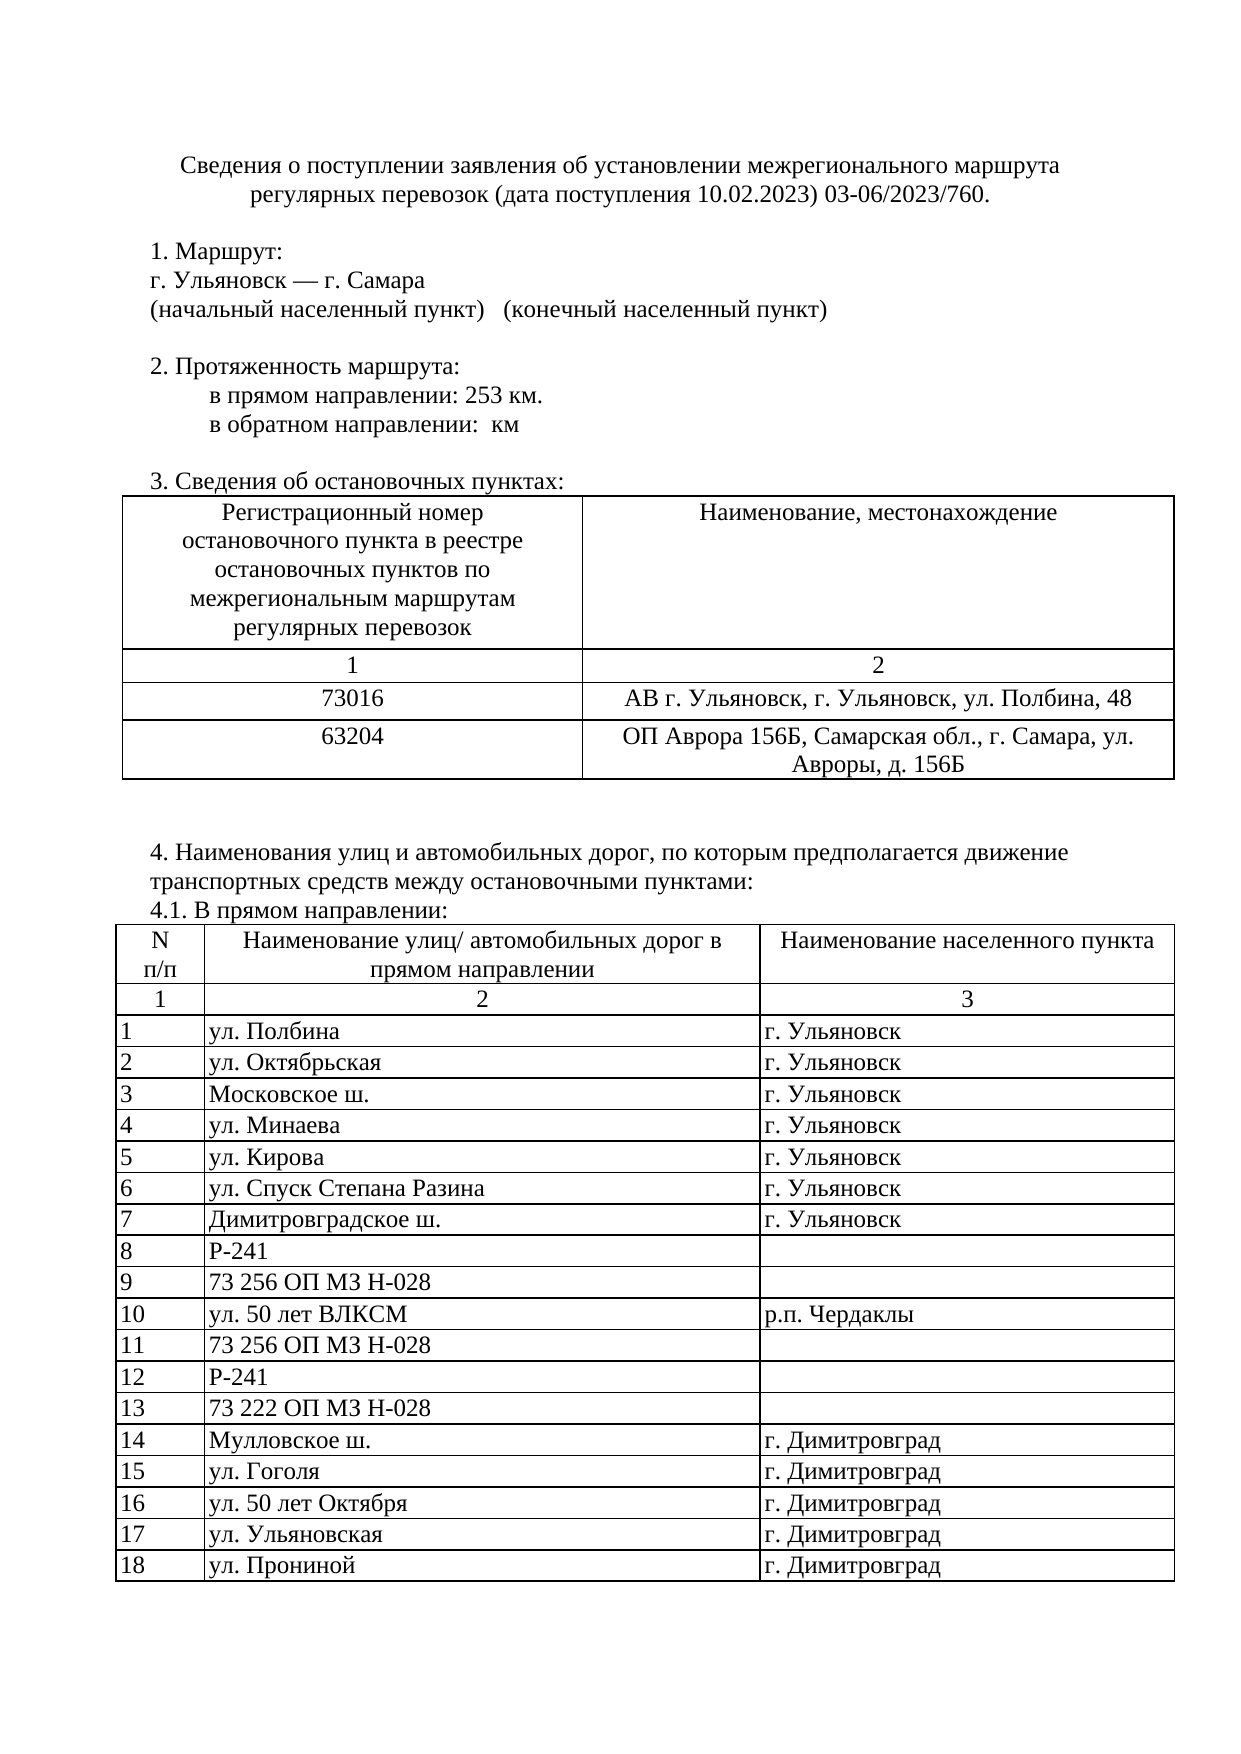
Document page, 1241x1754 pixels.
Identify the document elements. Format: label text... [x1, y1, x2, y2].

table_cell 16 [117, 1488, 204, 1517]
text в обратном направлении: км [150, 409, 1090, 437]
table_cell 3 [117, 1079, 204, 1108]
text (начальный населенный пункт) (конечный населенный пункт) [150, 294, 1090, 322]
table_cell 4 [117, 1110, 204, 1140]
table_cell 5 [117, 1142, 204, 1171]
table_cell ул. Ульяновская [205, 1519, 759, 1549]
table_cell г. Ульяновск [761, 1047, 1174, 1077]
table_cell ул. 50 лет ВЛКСМ [205, 1299, 759, 1329]
table_cell г. Ульяновск [761, 1142, 1174, 1171]
text 4.1. В прямом направлении: [150, 895, 1090, 924]
table_cell 1 [123, 650, 582, 681]
table_cell Московское ш. [205, 1079, 759, 1108]
table_cell г. Ульяновск [761, 1079, 1174, 1108]
table_cell [761, 1330, 1174, 1360]
table_cell 8 [117, 1236, 204, 1266]
table_cell 73 256 ОП МЗ Н-028 [205, 1267, 759, 1297]
table_cell 1 [117, 984, 204, 1014]
table_cell 17 [117, 1519, 204, 1549]
table_cell 2 [205, 984, 759, 1014]
table_cell г. Димитровград [761, 1456, 1174, 1486]
table_header N п/п [117, 925, 204, 983]
table_cell Р-241 [205, 1362, 759, 1392]
table_cell г. Димитровград [761, 1519, 1174, 1549]
text 3. Сведения об остановочных пунктах: [150, 466, 1090, 495]
table_cell 63204 [123, 721, 582, 778]
table_cell 13 [117, 1393, 204, 1423]
table_cell 7 [117, 1205, 204, 1234]
table_cell Димитровградское ш. [205, 1205, 759, 1234]
text Сведения о поступлении заявления об установлении межрегионального маршрута регулярных перевозок (дата поступления 10.02.2023) 03-06/2023/760. [150, 150, 1090, 207]
table_cell ул. Прониной [205, 1551, 759, 1580]
table_header Наименование, местонахождение [583, 497, 1173, 648]
table_cell [761, 1362, 1174, 1392]
table_cell 12 [117, 1362, 204, 1392]
table_cell р.п. Чердаклы [761, 1299, 1174, 1329]
table_cell 3 [761, 984, 1174, 1014]
table_cell г. Димитровград [761, 1551, 1174, 1580]
text 2. Протяженность маршрута: [150, 351, 1090, 380]
table_cell г. Ульяновск [761, 1205, 1174, 1234]
table_cell [761, 1267, 1174, 1297]
table_cell 15 [117, 1456, 204, 1486]
table_cell 73016 [123, 683, 582, 719]
text в прямом направлении: 253 км. [150, 380, 1090, 409]
table_cell ул. Октябрьская [205, 1047, 759, 1077]
table_cell [761, 1393, 1174, 1423]
table_cell г. Ульяновск [761, 1110, 1174, 1140]
table_cell 73 256 ОП МЗ Н-028 [205, 1330, 759, 1360]
table_cell ОП Аврора 156Б, Самарская обл., г. Самара, ул. Авроры, д. 156Б [583, 721, 1173, 778]
table_cell 6 [117, 1173, 204, 1203]
table_cell г. Димитровград [761, 1488, 1174, 1517]
table_cell ул. Минаева [205, 1110, 759, 1140]
table_header Наименование улиц/ автомобильных дорог в прямом направлении [205, 925, 759, 983]
table_cell г. Ульяновск [761, 1016, 1174, 1046]
table_cell Мулловское ш. [205, 1425, 759, 1454]
table_cell 14 [117, 1425, 204, 1454]
table_header Наименование населенного пункта [761, 925, 1174, 983]
table_cell АВ г. Ульяновск, г. Ульяновск, ул. Полбина, 48 [583, 683, 1173, 719]
table_cell 10 [117, 1299, 204, 1329]
table_header Регистрационный номер остановочного пункта в реестре остановочных пунктов по межрегиональным маршрутам регулярных перевозок [123, 497, 582, 648]
table_cell ул. Кирова [205, 1142, 759, 1171]
table_cell 11 [117, 1330, 204, 1360]
table_cell 73 222 ОП МЗ Н-028 [205, 1393, 759, 1423]
table_cell ул. Спуск Степана Разина [205, 1173, 759, 1203]
text 1. Маршрут: [150, 236, 1090, 265]
table_cell 2 [117, 1047, 204, 1077]
table_cell 1 [117, 1016, 204, 1046]
table_cell ул. Полбина [205, 1016, 759, 1046]
table_cell 18 [117, 1551, 204, 1580]
text г. Ульяновск — г. Самара [150, 265, 1090, 294]
table_cell г. Ульяновск [761, 1173, 1174, 1203]
table_cell ул. Гоголя [205, 1456, 759, 1486]
table_cell ул. 50 лет Октября [205, 1488, 759, 1517]
table_cell г. Димитровград [761, 1425, 1174, 1454]
table_cell Р-241 [205, 1236, 759, 1266]
table_cell 2 [583, 650, 1173, 681]
table_cell [761, 1236, 1174, 1266]
table_cell 9 [117, 1267, 204, 1297]
text 4. Наименования улиц и автомобильных дорог, по которым предполагается движение транспортных средств между остановочными пунктами: [150, 837, 1090, 895]
